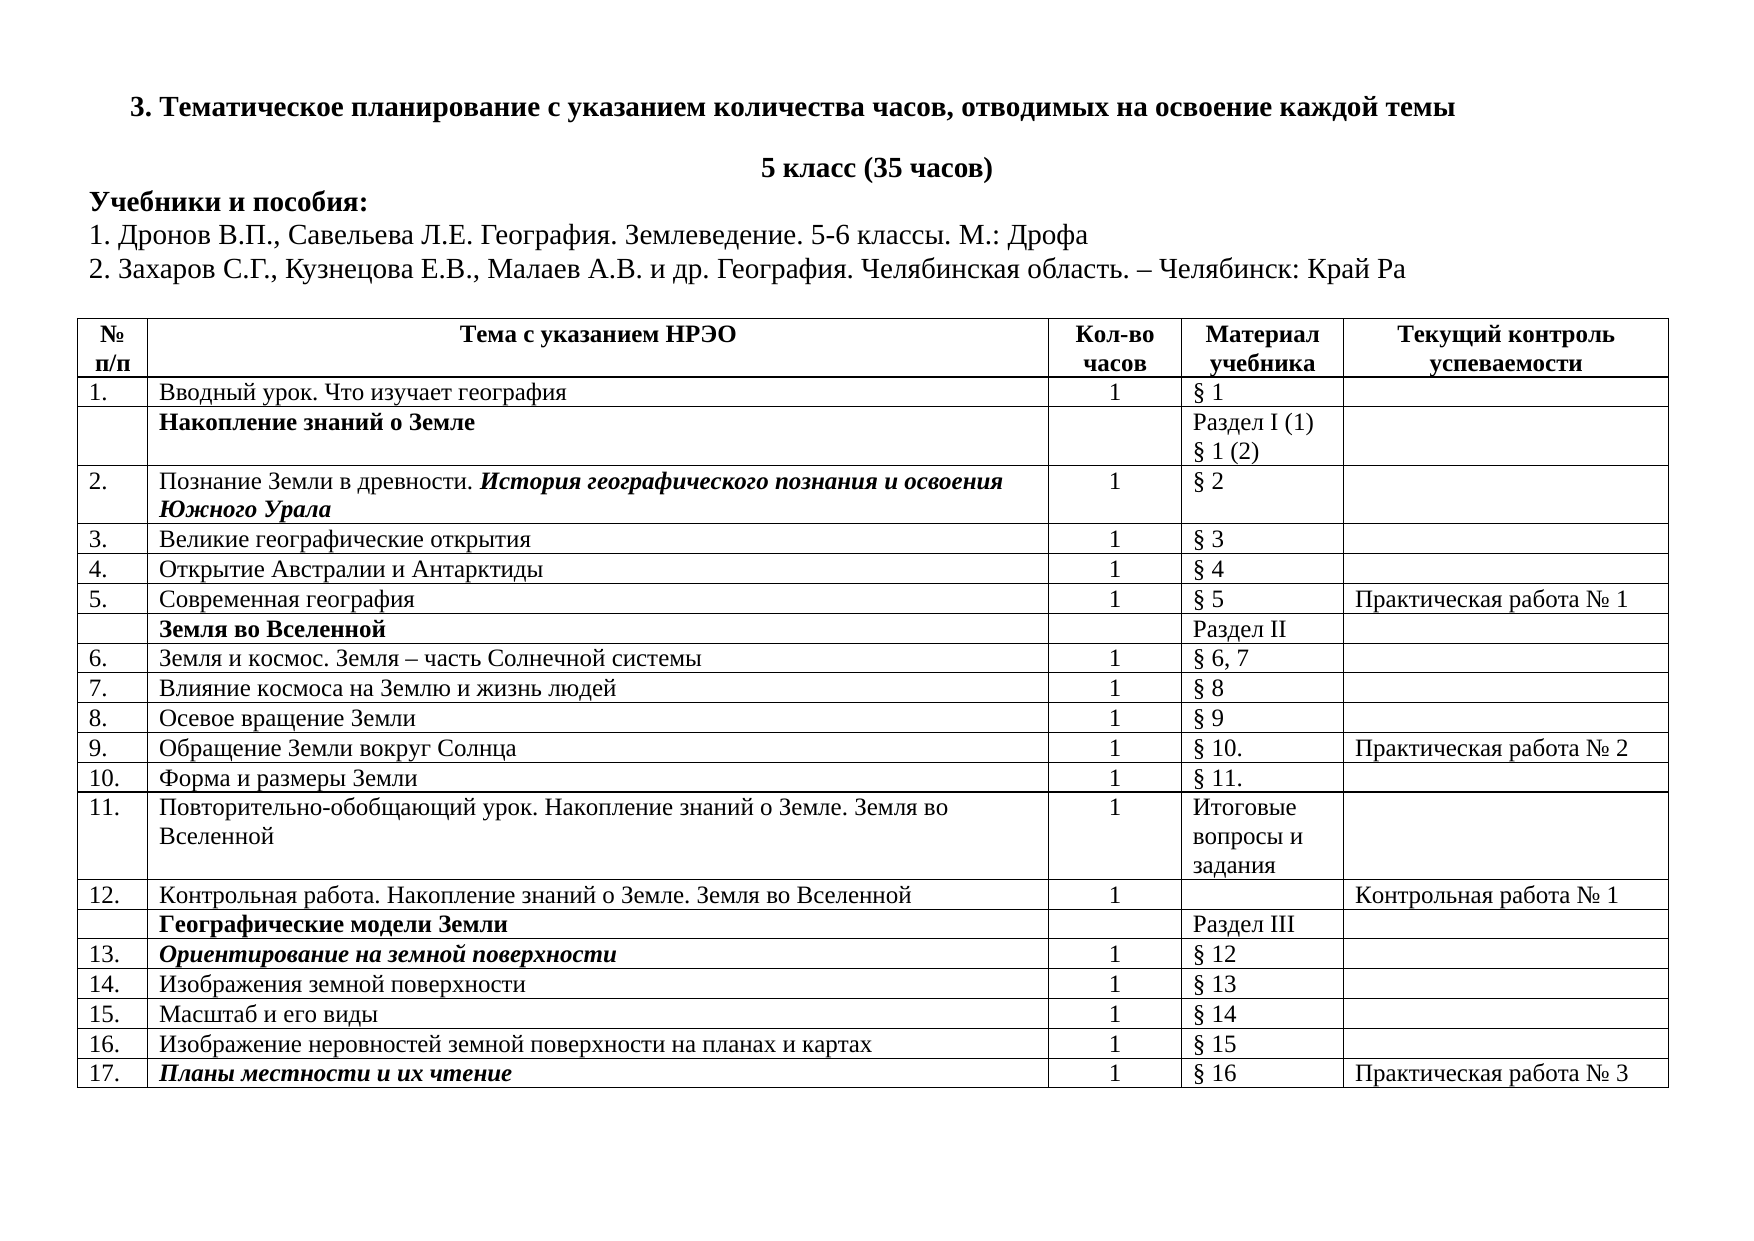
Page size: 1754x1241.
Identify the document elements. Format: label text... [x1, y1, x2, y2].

table_cell 1 [1049, 673, 1181, 702]
table_cell [78, 378, 147, 406]
table_cell 1 [1049, 999, 1181, 1028]
table_cell [1344, 1029, 1668, 1057]
table_cell [78, 969, 147, 998]
table_cell Земля и космос. Земля – часть Солнечной системы [148, 644, 1048, 672]
table_cell 1 [1049, 793, 1181, 879]
table_cell Накопление знаний о Земле [148, 407, 1048, 465]
text 1. Дронов В.П., Савельева Л.Е. География. Землеведение. 5-6 классы. М.: Дрофа [89, 217, 1665, 251]
table_cell § 10. [1182, 733, 1343, 762]
table_cell Контрольная работа № 1 [1344, 880, 1668, 908]
table_cell Влияние космоса на Землю и жизнь людей [148, 673, 1048, 702]
table_cell Практическая работа № 3 [1344, 1059, 1668, 1087]
table_cell § 5 [1182, 584, 1343, 613]
table_cell 1 [1049, 524, 1181, 553]
table_cell Раздел II [1182, 614, 1343, 642]
table_header № п/п [78, 319, 147, 376]
table_cell [1344, 614, 1668, 642]
table_cell 1 [1049, 466, 1181, 523]
table_cell [78, 1029, 147, 1057]
table_cell § 1 [1182, 378, 1343, 406]
table_cell [78, 673, 147, 702]
table_cell [1344, 910, 1668, 938]
table_cell 1 [1049, 584, 1181, 613]
table_cell § 16 [1182, 1059, 1343, 1087]
table_cell [78, 614, 147, 642]
table_cell [1344, 407, 1668, 465]
table_cell [1344, 466, 1668, 523]
table_cell [78, 554, 147, 583]
table_cell Познание Земли в древности. История географического познания и освоения Южного Урала [148, 466, 1048, 523]
table_header Материал учебника [1182, 319, 1343, 376]
table_cell 1 [1049, 763, 1181, 791]
table_cell [1049, 614, 1181, 642]
table_cell 1 [1049, 939, 1181, 968]
table_cell § 14 [1182, 999, 1343, 1028]
table_cell [1344, 524, 1668, 553]
table_cell [1049, 910, 1181, 938]
table_cell Масштаб и его виды [148, 999, 1048, 1028]
table_cell Вводный урок. Что изучает география [148, 378, 1048, 406]
table_cell Современная география [148, 584, 1048, 613]
table_cell [1344, 554, 1668, 583]
table_cell § 2 [1182, 466, 1343, 523]
table_cell [1344, 999, 1668, 1028]
table_header Кол-во часов [1049, 319, 1181, 376]
table_cell 1 [1049, 880, 1181, 908]
table_cell [78, 910, 147, 938]
table_cell Контрольная работа. Накопление знаний о Земле. Земля во Вселенной [148, 880, 1048, 908]
table_cell Планы местности и их чтение [148, 1059, 1048, 1087]
table_cell [78, 644, 147, 672]
table_cell 1 [1049, 969, 1181, 998]
table_cell Великие географические открытия [148, 524, 1048, 553]
table_cell [1344, 763, 1668, 791]
table_cell 1 [1049, 644, 1181, 672]
text 2. Захаров С.Г., Кузнецова Е.В., Малаев А.В. и др. География. Челябинская область. – Челябинск: Край Ра [89, 251, 1665, 284]
table_cell Раздел I (1) § 1 (2) [1182, 407, 1343, 465]
table_cell [1049, 407, 1181, 465]
table_cell [78, 939, 147, 968]
table_cell § 9 [1182, 703, 1343, 732]
table_cell [78, 1059, 147, 1087]
table_cell § 6, 7 [1182, 644, 1343, 672]
table_header Текущий контроль успеваемости [1344, 319, 1668, 376]
table_cell Изображение неровностей земной поверхности на планах и картах [148, 1029, 1048, 1057]
table_cell Практическая работа № 1 [1344, 584, 1668, 613]
table_header Тема с указанием НРЭО [148, 319, 1048, 376]
table_cell Земля во Вселенной [148, 614, 1048, 642]
table_cell Ориентирование на земной поверхности [148, 939, 1048, 968]
table_cell [1344, 793, 1668, 879]
table_cell [1344, 969, 1668, 998]
table_cell [1344, 378, 1668, 406]
table_cell [78, 466, 147, 523]
table_cell [78, 793, 147, 879]
table_cell [78, 763, 147, 791]
table_cell § 12 [1182, 939, 1343, 968]
table_cell Итоговые вопросы и задания [1182, 793, 1343, 879]
table_cell Изображения земной поверхности [148, 969, 1048, 998]
table_cell [78, 524, 147, 553]
table_cell Повторительно-обобщающий урок. Накопление знаний о Земле. Земля во Вселенной [148, 793, 1048, 879]
table_cell Открытие Австралии и Антарктиды [148, 554, 1048, 583]
text 3. Тематическое планирование с указанием количества часов, отводимых на освоение каждой темы [89, 89, 1665, 122]
table_cell Обращение Земли вокруг Солнца [148, 733, 1048, 762]
table_cell 1 [1049, 733, 1181, 762]
table_cell § 8 [1182, 673, 1343, 702]
table_cell 1 [1049, 554, 1181, 583]
table_cell Раздел III [1182, 910, 1343, 938]
table_cell [1344, 673, 1668, 702]
table_cell 1 [1049, 703, 1181, 732]
table_cell [1344, 644, 1668, 672]
table_cell § 3 [1182, 524, 1343, 553]
table_cell 1 [1049, 1059, 1181, 1087]
table_cell Географические модели Земли [148, 910, 1048, 938]
table_cell § 11. [1182, 763, 1343, 791]
text Учебники и пособия: [89, 184, 1665, 217]
table_cell Форма и размеры Земли [148, 763, 1048, 791]
table_cell [78, 733, 147, 762]
table_cell [1344, 703, 1668, 732]
table_cell [78, 999, 147, 1028]
table_cell § 13 [1182, 969, 1343, 998]
table_cell Практическая работа № 2 [1344, 733, 1668, 762]
table_cell [78, 407, 147, 465]
table_cell [1182, 880, 1343, 908]
table_cell [78, 703, 147, 732]
table_cell § 15 [1182, 1029, 1343, 1057]
table_cell § 4 [1182, 554, 1343, 583]
table_cell [78, 584, 147, 613]
table_cell Осевое вращение Земли [148, 703, 1048, 732]
table_cell 1 [1049, 378, 1181, 406]
text 5 класс (35 часов) [89, 150, 1665, 184]
table_cell [1344, 939, 1668, 968]
table_cell 1 [1049, 1029, 1181, 1057]
table_cell [78, 880, 147, 908]
